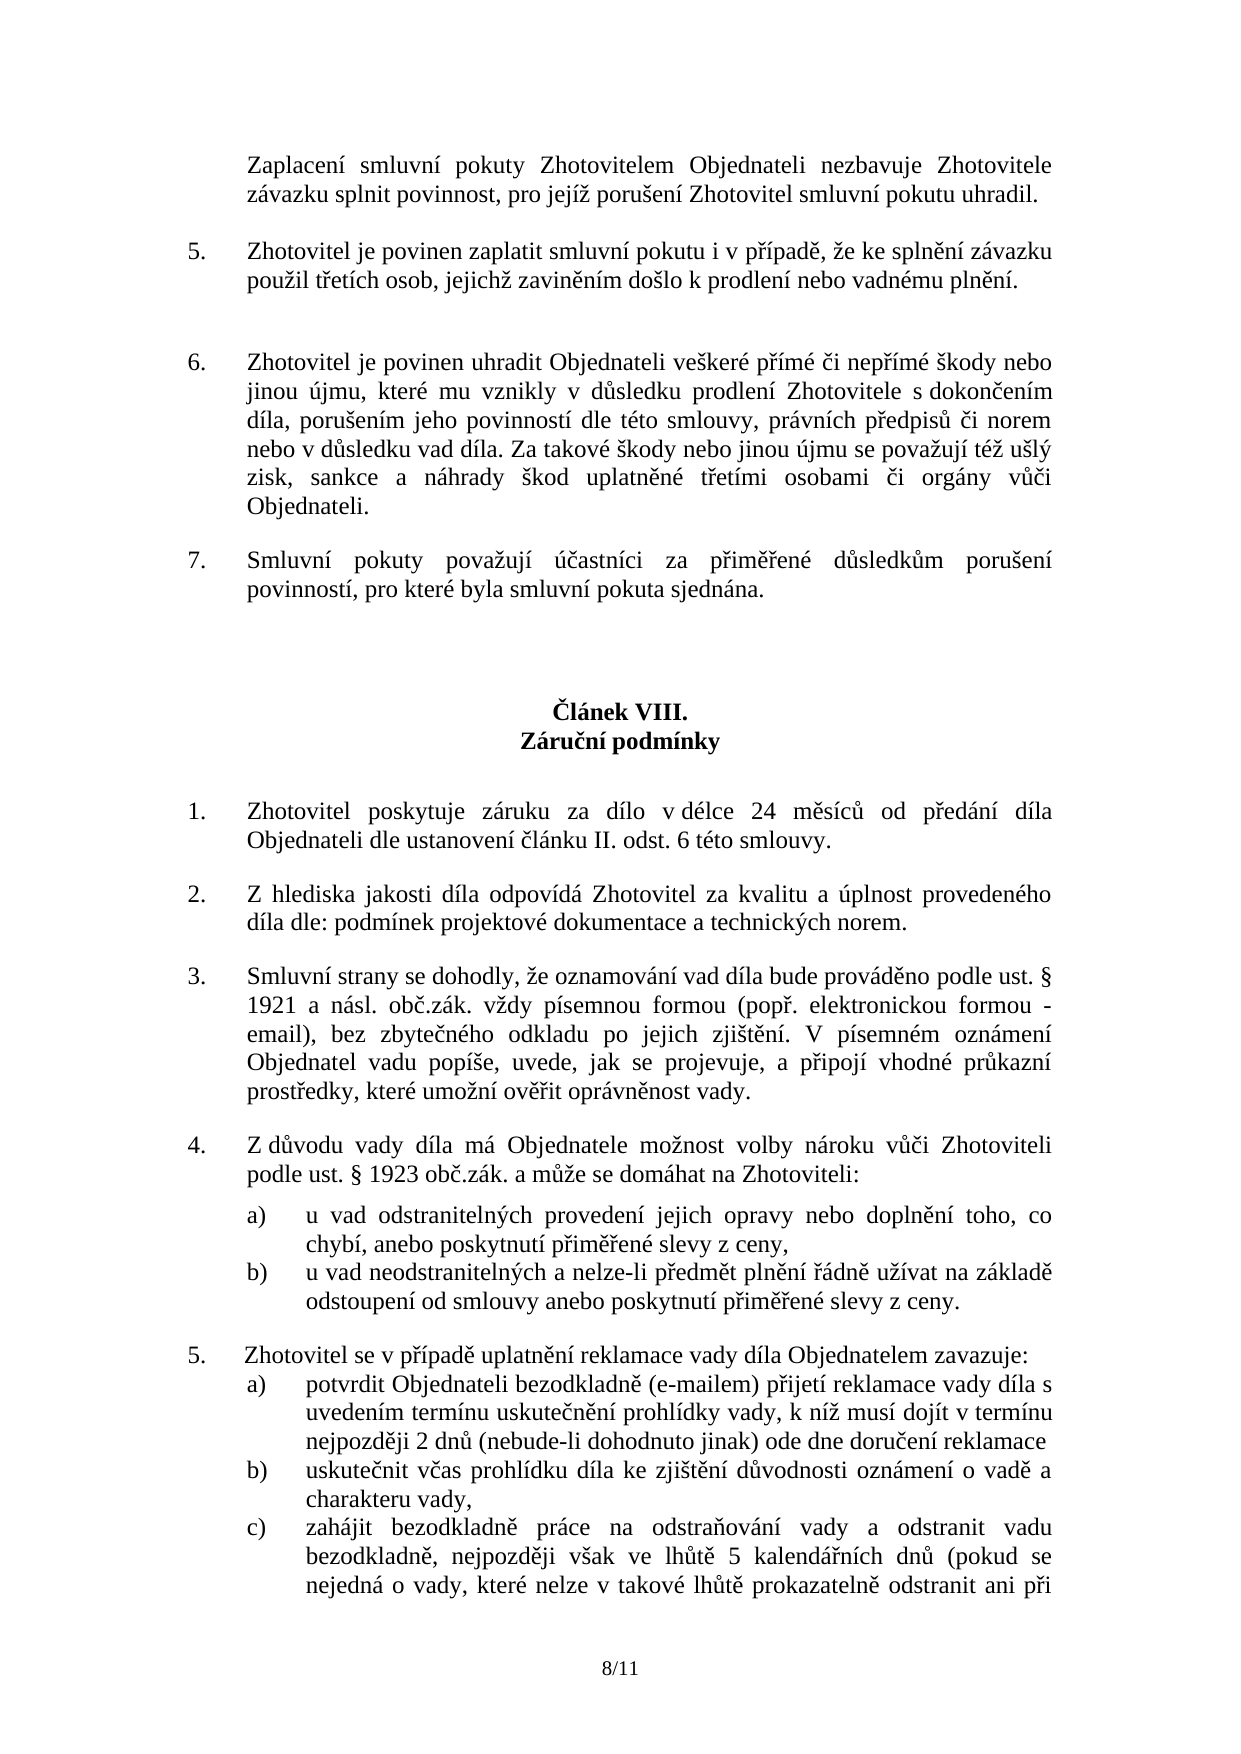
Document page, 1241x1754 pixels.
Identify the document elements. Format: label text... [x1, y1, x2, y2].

text a) potvrdit Objednateli bezodkladně (e-mailem) přijetí reklamace vady díla s uvedením termínu uskutečnění prohlídky vady, k níž musí dojít v termínu nejpozději 2 dnů (nebude-li dohodnuto jinak) ode dne doručení reklamace [247, 1369, 1053, 1455]
list u vad odstranitelných provedení jejich opravy nebo doplnění toho, co chybí, anebo poskytnutí přiměřené slevy z ceny, [247, 1200, 1053, 1257]
list Zhotovitel je povinen uhradit Objednateli veškeré přímé či nepřímé škody nebo jinou újmu, které mu vznikly v důsledku prodlení Zhotovitele s dokončením díla, porušením jeho povinností dle této smlouvy, právních předpisů či norem nebo v důsledku vad díla. Za takové škody nebo jinou újmu se považují též ušlý zisk, sankce a náhrady škod uplatněné třetími osobami či orgány vůči Objednateli. [187, 347, 1053, 520]
list u vad neodstranitelných a nelze-li předmět plnění řádně užívat na základě odstoupení od smlouvy anebo poskytnutí přiměřené slevy z ceny. [247, 1257, 1053, 1315]
list Zhotovitel poskytuje záruku za dílo v délce 24 měsíců od předání díla Objednateli dle ustanovení článku II. odst. 6 této smlouvy. [187, 796, 1053, 854]
text Záruční podmínky [187, 726, 1053, 755]
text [247, 1512, 1053, 1599]
list Z hlediska jakosti díla odpovídá Zhotovitel za kvalitu a úplnost provedeného díla dle: podmínek projektové dokumentace a technických norem. [187, 879, 1053, 936]
text 5. Zhotovitel se v případě uplatnění reklamace vady díla Objednatelem zavazuje: [187, 1340, 1053, 1369]
text b) uskutečnit včas prohlídku díla ke zjištění důvodnosti oznámení o vadě a charakteru vady, [247, 1455, 1053, 1512]
list Z důvodu vady díla má Objednatele možnost volby nároku vůči Zhotoviteli podle ust. § 1923 obč.zák. a může se domáhat na Zhotoviteli: [187, 1130, 1053, 1187]
list Zhotovitel je povinen zaplatit smluvní pokutu i v případě, že ke splnění závazku použil třetích osob, jejichž zaviněním došlo k prodlení nebo vadnému plnění. [187, 236, 1053, 294]
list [187, 150, 1053, 207]
text Článek VIII. [187, 697, 1053, 726]
list Smluvní pokuty považují účastníci za přiměřené důsledkům porušení povinností, pro které byla smluvní pokuta sjednána. [187, 545, 1053, 602]
list Smluvní strany se dohodly, že oznamování vad díla bude prováděno podle ust. § 1921 a násl. obč.zák. vždy písemnou formou (popř. elektronickou formou - email), bez zbytečného odkladu po jejich zjištění. V písemném oznámení Objednatel vadu popíše, uvede, jak se projevuje, a připojí vhodné průkazní prostředky, které umožní ověřit oprávněnost vady. [187, 961, 1053, 1105]
